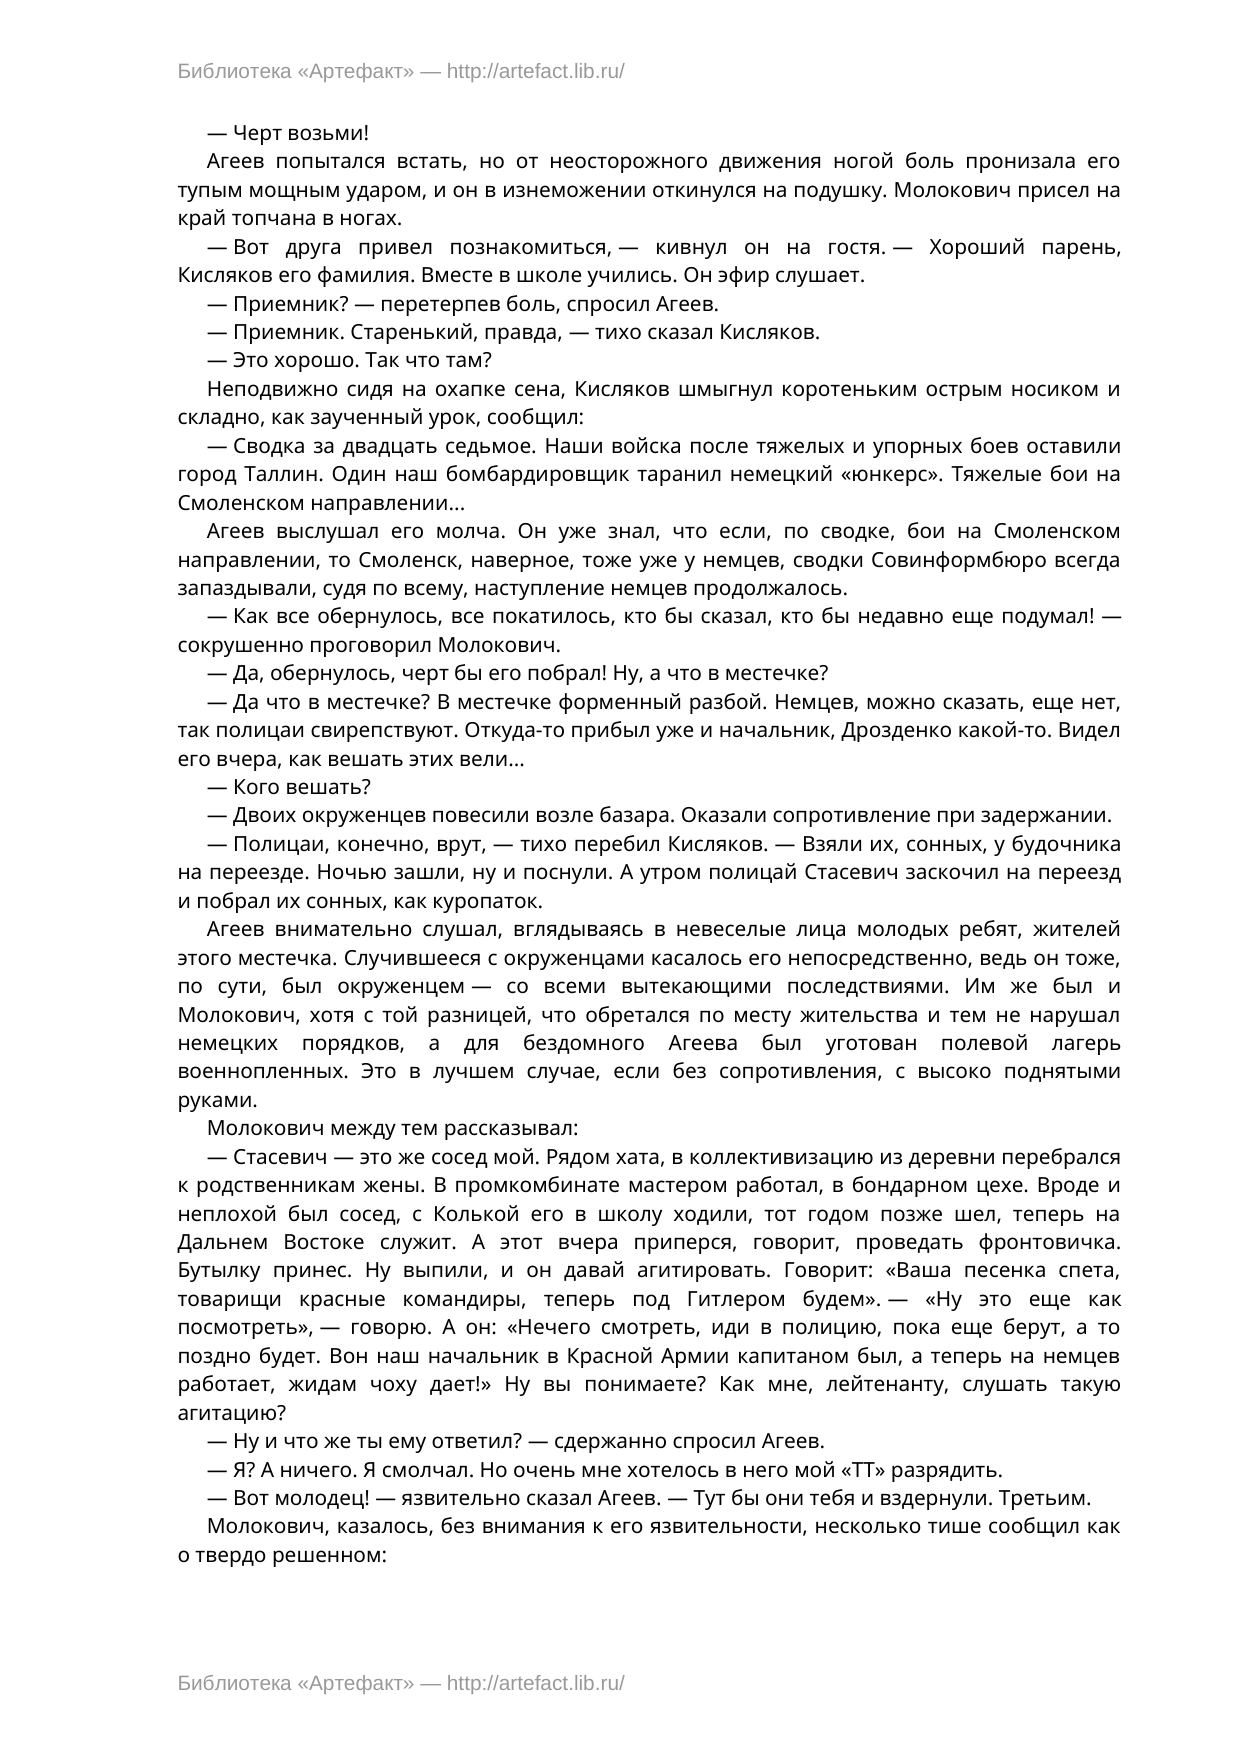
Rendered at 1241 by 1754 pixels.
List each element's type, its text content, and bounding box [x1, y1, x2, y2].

text Агеев выслушал его молча. Он уже знал, что если, по сводке, бои на Смоленском направлении, то Смоленск, наверное, тоже уже у немцев, сводки Совинформбюро всегда запаздывали, судя по всему, наступление немцев продолжалось. [177, 516, 1122, 602]
text — Вот молодец! — язвительно сказал Агеев. — Тут бы они тебя и вздернули. Третьим. [177, 1483, 1122, 1512]
text — Кого вешать? [177, 772, 1122, 801]
text Агеев попытался встать, но от неосторожного движения ногой боль пронизала его тупым мощным ударом, и он в изнеможении откинулся на подушку. Молокович присел на край топчана в ногах. [177, 147, 1122, 232]
text — Сводка за двадцать седьмое. Наши войска после тяжелых и упорных боев оставили город Таллин. Один наш бомбардировщик таранил немецкий «юнкерс». Тяжелые бои на Смоленском направлении... [177, 431, 1122, 516]
text Неподвижно сидя на охапке сена, Кисляков шмыгнул коротеньким острым носиком и складно, как заученный урок, сообщил: [177, 374, 1122, 431]
text — Это хорошо. Так что там? [177, 346, 1122, 374]
text — Я? А ничего. Я смолчал. Но очень мне хотелось в него мой «ТТ» разрядить. [177, 1455, 1122, 1483]
text — Да что в местечке? В местечке форменный разбой. Немцев, можно сказать, еще нет, так полицаи свирепствуют. Откуда-то прибыл уже и начальник, Дрозденко какой-то. Видел его вчера, как вешать этих вели... [177, 687, 1122, 772]
text — Полицаи, конечно, врут, — тихо перебил Кисляков. — Взяли их, сонных, у будочника на переезде. Ночью зашли, ну и поснули. А утром полицай Стасевич заскочил на переезд и побрал их сонных, как куропаток. [177, 829, 1122, 914]
text Агеев внимательно слушал, вглядываясь в невеселые лица молодых ребят, жителей этого местечка. Случившееся с окруженцами касалось его непосредственно, ведь он тоже, по сути, был окруженцем — со всеми вытекающими последствиями. Им же был и Молокович, хотя с той разницей, что обретался по месту жительства и тем не нарушал немецких порядков, а для бездомного Агеева был уготован полевой лагерь военнопленных. Это в лучшем случае, если без сопротивления, с высоко поднятыми руками. [177, 914, 1122, 1113]
text — Стасевич — это же сосед мой. Рядом хата, в коллективизацию из деревни перебрался к родственникам жены. В промкомбинате мастером работал, в бондарном цехе. Вроде и неплохой был сосед, с Колькой его в школу ходили, тот годом позже шел, теперь на Дальнем Востоке служит. А этот вчера приперся, говорит, проведать фронтовичка. Бутылку принес. Ну выпили, и он давай агитировать. Говорит: «Ваша песенка спета, товарищи красные командиры, теперь под Гитлером будем». — «Ну это еще как посмотреть», — говорю. А он: «Нечего смотреть, иди в полицию, пока еще берут, а то поздно будет. Вон наш начальник в Красной Армии капитаном был, а теперь на немцев работает, жидам чоху дает!» Ну вы понимаете? Как мне, лейтенанту, слушать такую агитацию? [177, 1142, 1122, 1426]
text — Как все обернулось, все покатилось, кто бы сказал, кто бы недавно еще подумал! — сокрушенно проговорил Молокович. [177, 602, 1122, 658]
text Молокович между тем рассказывал: [177, 1113, 1122, 1142]
text Молокович, казалось, без внимания к его язвительности, несколько тише сообщил как о твердо решенном: [177, 1512, 1122, 1568]
text — Ну и что же ты ему ответил? — сдержанно спросил Агеев. [177, 1426, 1122, 1455]
text — Приемник. Старенький, правда, — тихо сказал Кисляков. [177, 317, 1122, 346]
text — Да, обернулось, черт бы его побрал! Ну, а что в местечке? [177, 658, 1122, 687]
text — Вот друга привел познакомиться, — кивнул он на гостя. — Хороший парень, Кисляков его фамилия. Вместе в школе учились. Он эфир слушает. [177, 232, 1122, 289]
text — Двоих окруженцев повесили возле базара. Оказали сопротивление при задержании. [177, 801, 1122, 829]
text — Приемник? — перетерпев боль, спросил Агеев. [177, 289, 1122, 317]
text — Черт возьми! [177, 118, 1122, 147]
